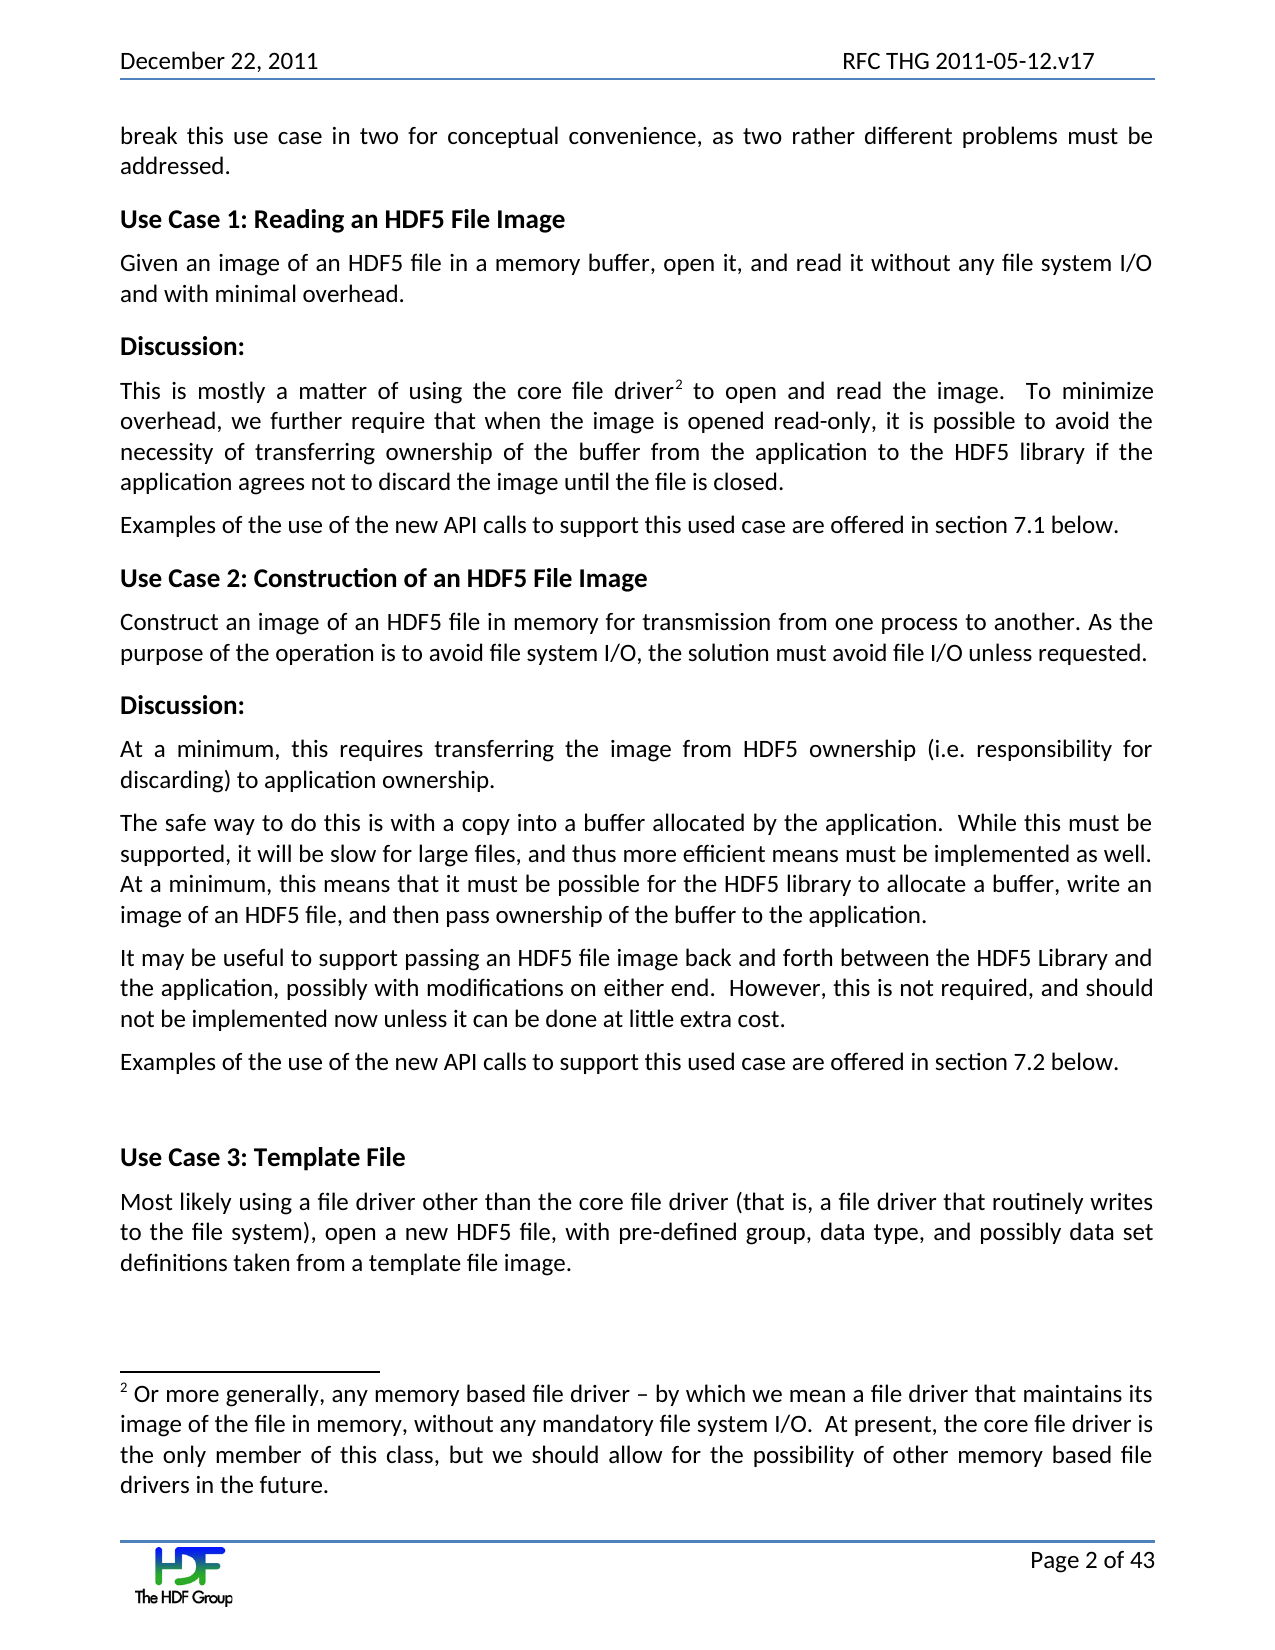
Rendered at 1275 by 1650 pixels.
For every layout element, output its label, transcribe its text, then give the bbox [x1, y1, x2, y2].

text The safe way to do this is with a copy into a buffer allocated by the application. While this must be supported, it will be slow for large files, and thus more efficient means must be implemented as well. At a minimum, this means that it must be possible for the HDF5 library to allocate a buffer, write an image of an HDF5 file, and then pass ownership of the buffer to the application. [120, 807, 1155, 929]
text Examples of the use of the new API calls to support this used case are offered in section 7.2 below. [120, 1046, 1155, 1076]
text Discussion: [120, 329, 1155, 362]
text Use Case 1: Reading an HDF5 File Image [120, 202, 1155, 235]
text Most likely using a file driver other than the core file driver (that is, a file driver that routinely writes to the file system), open a new HDF5 file, with pre-defined group, data type, and possibly data set definitions taken from a template file image. [120, 1186, 1155, 1277]
text Given an image of an HDF5 file in a memory buffer, open it, and read it without any file system I/O and with minimal overhead. [120, 247, 1155, 308]
text Construct an image of an HDF5 file in memory for transmission from one process to another. As the purpose of the operation is to avoid file system I/O, the solution must avoid file I/O unless requested. [120, 606, 1155, 667]
text This is mostly a matter of using the core file driver to open and read the image. To minimize overhead, we further require that when the image is opened read-only, it is possible to avoid the necessity of transferring ownership of the buffer from the application to the HDF5 library if the application agrees not to discard the image until the file is closed. [120, 375, 1155, 497]
text Use Case 3: Template File [120, 1140, 1155, 1173]
picture [135, 1547, 233, 1607]
text It may be useful to support passing an HDF5 file image back and forth between the HDF5 Library and the application, possibly with modifications on either end. However, this is not required, and should not be implemented now unless it can be done at little extra cost. [120, 942, 1155, 1033]
text Use Case 2: Construction of an HDF5 File Image [120, 561, 1155, 594]
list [120, 120, 1155, 181]
text Discussion: [120, 688, 1155, 721]
text Examples of the use of the new API calls to support this used case are offered in section 7.1 below. [120, 509, 1155, 540]
text At a minimum, this requires transferring the image from HDF5 ownership (i.e. responsibility for discarding) to application ownership. [120, 734, 1155, 795]
